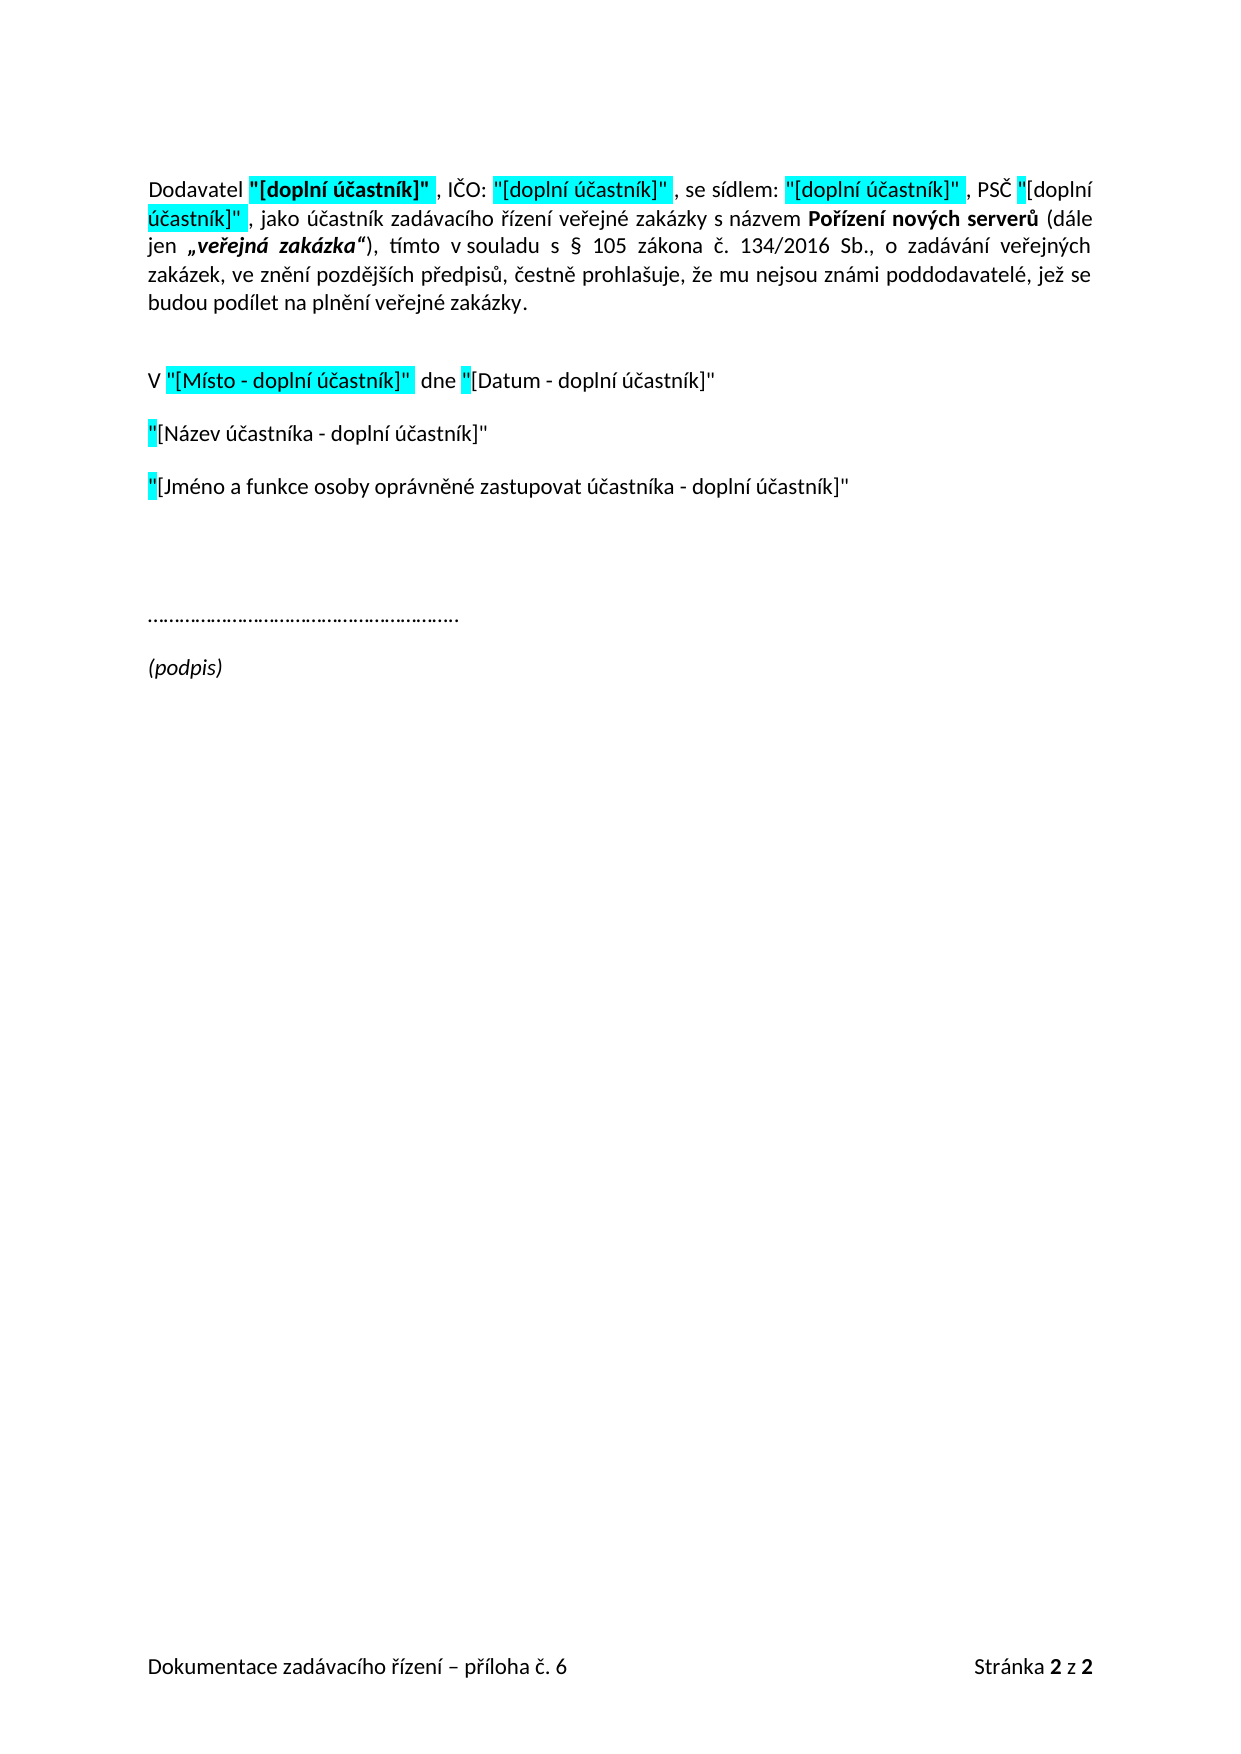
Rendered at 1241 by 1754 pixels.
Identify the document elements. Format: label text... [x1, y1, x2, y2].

text (podpis) [148, 653, 1093, 681]
text Dodavatel , IČO: , se sídlem: , PSČ , jako účastník zadávacího řízení veřejné zakázky s názvem Pořízení nových serverů (dále jen „veřejná zakázka“), tímto v souladu s § 105 zákona č. 134/2016 Sb., o zadávání veřejných zakázek, ve znění pozdějších předpisů, čestně prohlašuje, že mu nejsou známi poddodavatelé, jež se budou podílet na plnění veřejné zakázky. [148, 176, 1093, 316]
text V dne [148, 366, 166, 394]
text V dne [415, 366, 461, 394]
text V dne [471, 366, 1093, 394]
text ………………………………………………….. [148, 600, 1093, 628]
